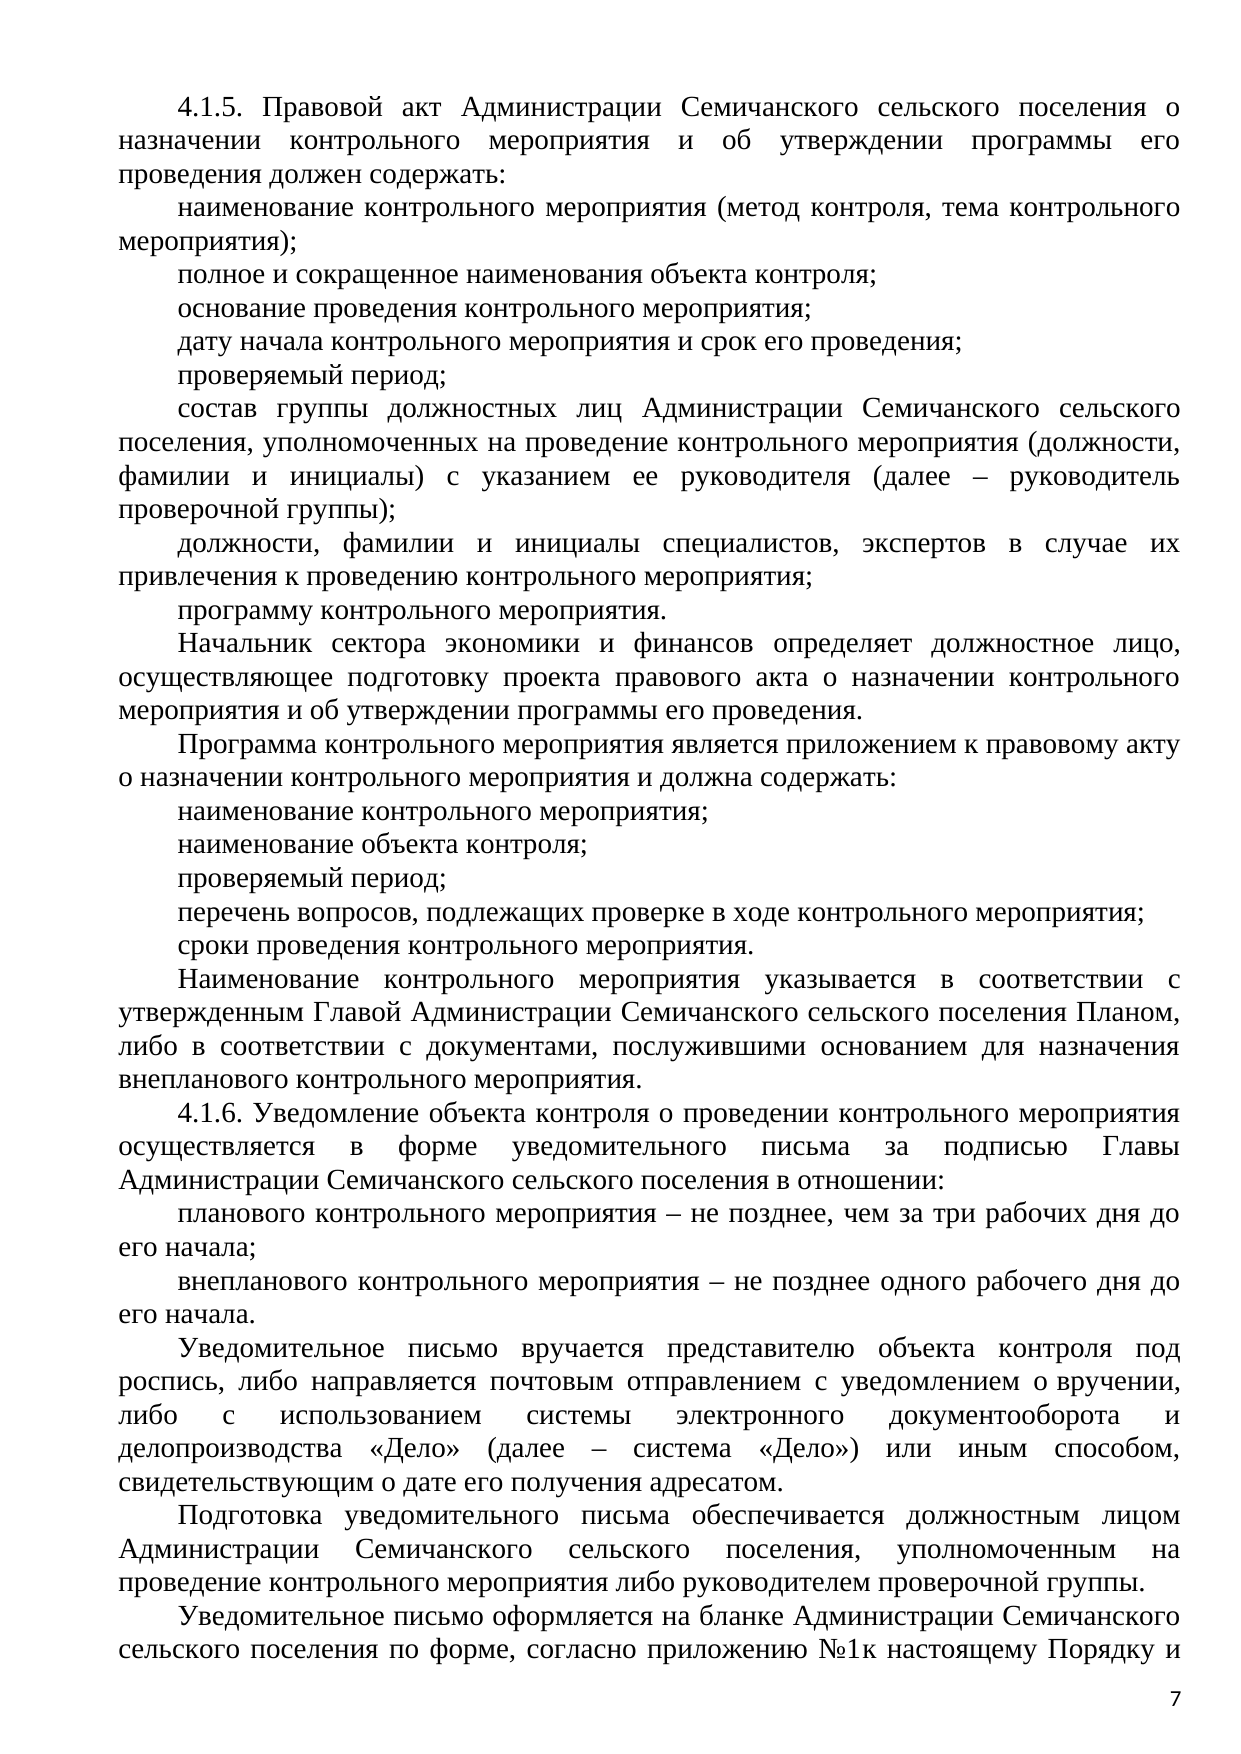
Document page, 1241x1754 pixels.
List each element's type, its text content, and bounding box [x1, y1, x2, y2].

text Подготовка уведомительного письма обеспечивается должностным лицом Администрации Семичанского сельского поселения, уполномоченным на проведение контрольного мероприятия либо руководителем проверочной группы. [118, 1497, 1181, 1598]
text дату начала контрольного мероприятия и срок его проведения; [118, 323, 1181, 357]
text состав группы должностных лиц Администрации Семичанского сельского поселения, уполномоченных на проведение контрольного мероприятия (должности, фамилии и инициалы) с указанием ее руководителя (далее – руководитель проверочной группы); [118, 391, 1181, 525]
text планового контрольного мероприятия – не позднее, чем за три рабочих дня до его начала; [118, 1196, 1181, 1263]
text Начальник сектора экономики и финансов определяет должностное лицо, осуществляющее подготовку проекта правового акта о назначении контрольного мероприятия и об утверждении программы его проведения. [118, 625, 1181, 726]
text 4.1.6. Уведомление объекта контроля о проведении контрольного мероприятия осуществляется в форме уведомительного письма за подписью Главы Администрации Семичанского сельского поселения в отношении: [118, 1095, 1181, 1196]
text основание проведения контрольного мероприятия; [118, 290, 1181, 323]
text наименование объекта контроля; [118, 827, 1181, 860]
text проверяемый период; [118, 860, 1181, 894]
text внепланового контрольного мероприятия – не позднее одного рабочего дня до его начала. [118, 1263, 1181, 1330]
text должности, фамилии и инициалы специалистов, экспертов в случае их привлечения к проведению контрольного мероприятия; [118, 525, 1181, 592]
text программу контрольного мероприятия. [118, 592, 1181, 625]
text 4.1.5. Правовой акт Администрации Семичанского сельского поселения о назначении контрольного мероприятия и об утверждении программы его проведения должен содержать: [118, 89, 1181, 189]
text наименование контрольного мероприятия (метод контроля, тема контрольного мероприятия); [118, 189, 1181, 256]
text наименование контрольного мероприятия; [118, 793, 1181, 827]
text сроки проведения контрольного мероприятия. [118, 927, 1181, 961]
text Программа контрольного мероприятия является приложением к правовому акту о назначении контрольного мероприятия и должна содержать: [118, 726, 1181, 793]
text перечень вопросов, подлежащих проверке в ходе контрольного мероприятия; [118, 894, 1181, 927]
text Наименование контрольного мероприятия указывается в соответствии с утвержденным Главой Администрации Семичанского сельского поселения Планом, либо в соответствии с документами, послужившими основанием для назначения внепланового контрольного мероприятия. [118, 961, 1181, 1095]
text проверяемый период; [118, 357, 1181, 391]
text полное и сокращенное наименования объекта контроля; [118, 256, 1181, 290]
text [118, 1598, 1181, 1665]
text Уведомительное письмо вручается представителю объекта контроля под роспись, либо направляется почтовым отправлением с уведомлением о вручении, либо с использованием системы электронного документооборота и делопроизводства «Дело» (далее – система «Дело») или иным способом, свидетельствующим о дате его получения адресатом. [118, 1330, 1181, 1497]
